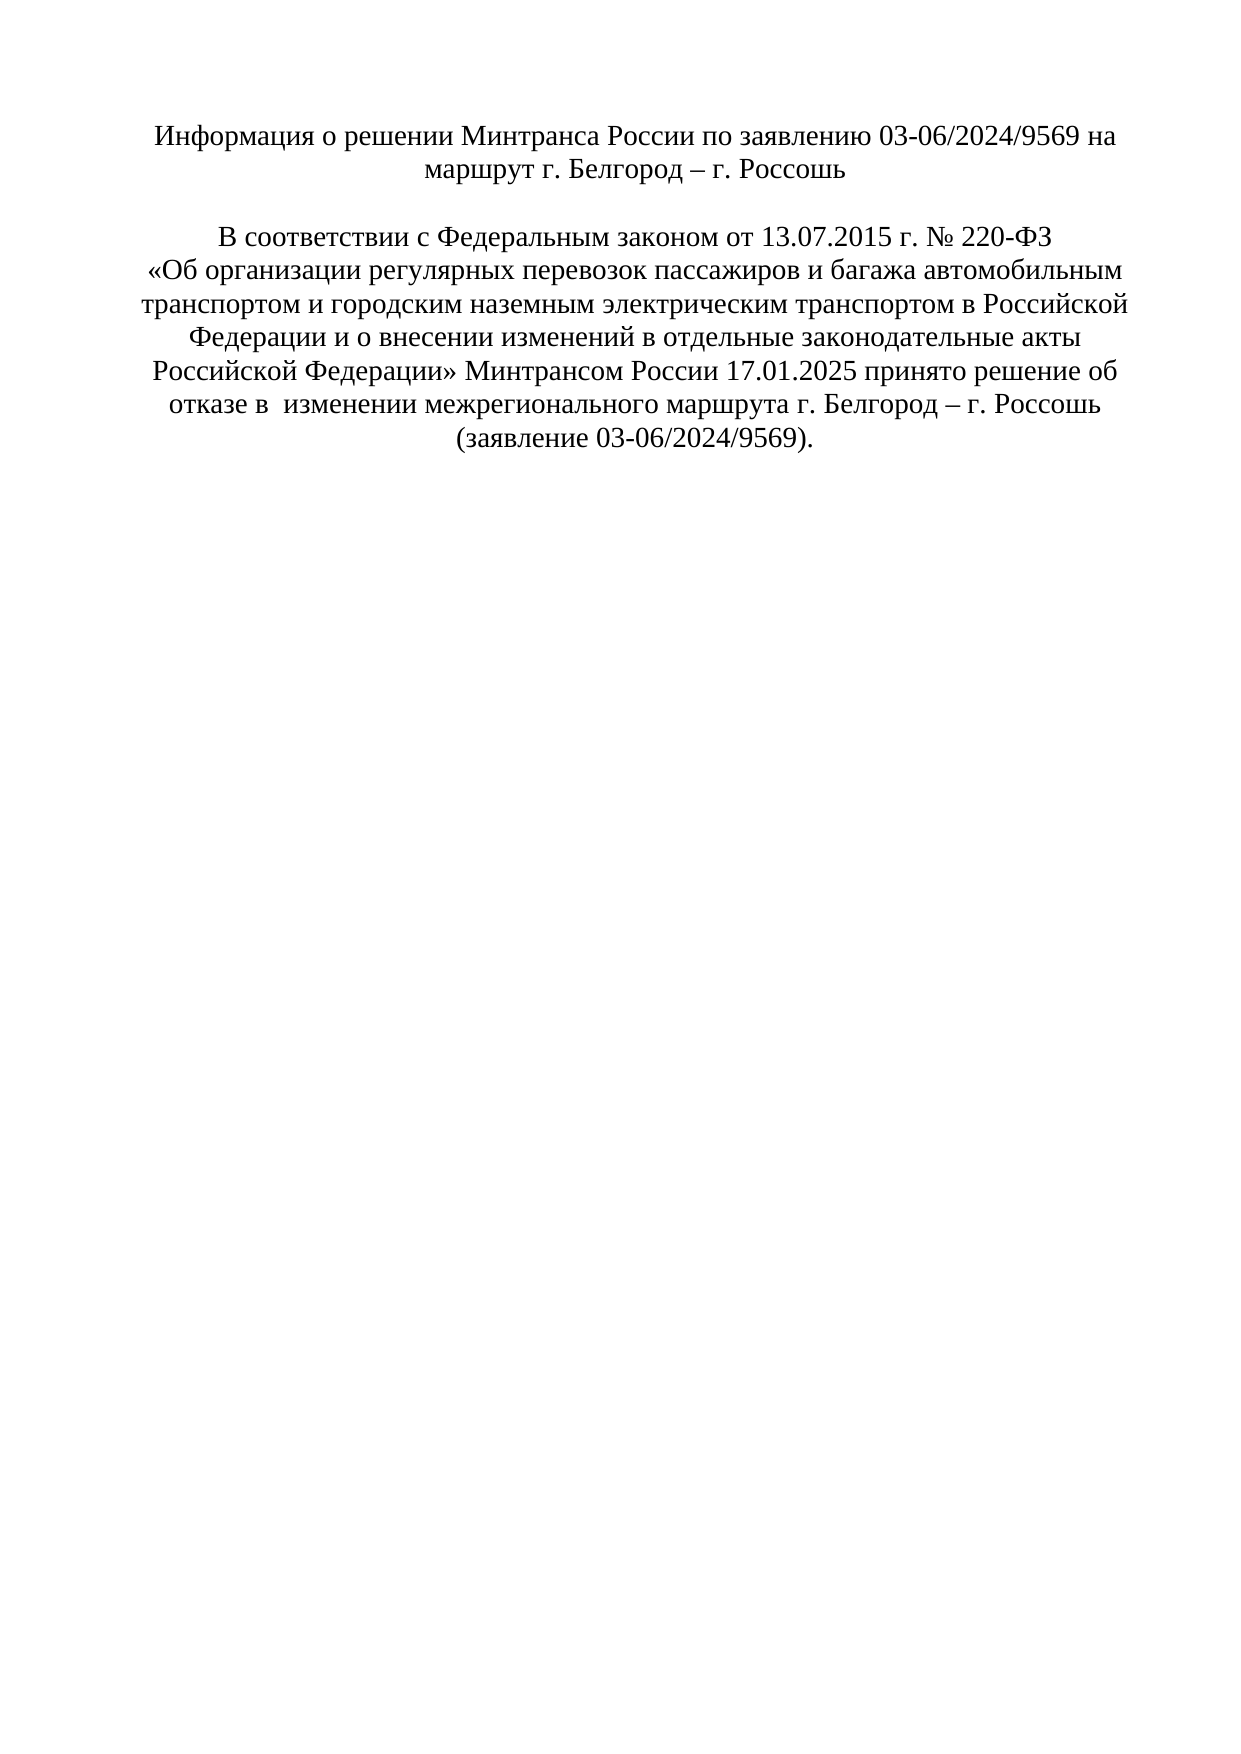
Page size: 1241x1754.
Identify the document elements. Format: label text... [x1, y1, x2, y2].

text В соответствии с Федеральным законом от 13.07.2015 г. № 220-ФЗ «Об организации регулярных перевозок пассажиров и багажа автомобильным транспортом и городским наземным электрическим транспортом в Российской Федерации и о внесении изменений в отдельные законодательные акты Российской Федерации» Минтрансом России 17.01.2025 принято решение об отказе в изменении межрегионального маршрута г. Белгород – г. Россошь (заявление 03-06/2024/9569). [118, 219, 1152, 453]
text Информация о решении Минтранса России по заявлению 03-06/2024/9569 на маршрут г. Белгород – г. Россошь [118, 118, 1152, 185]
